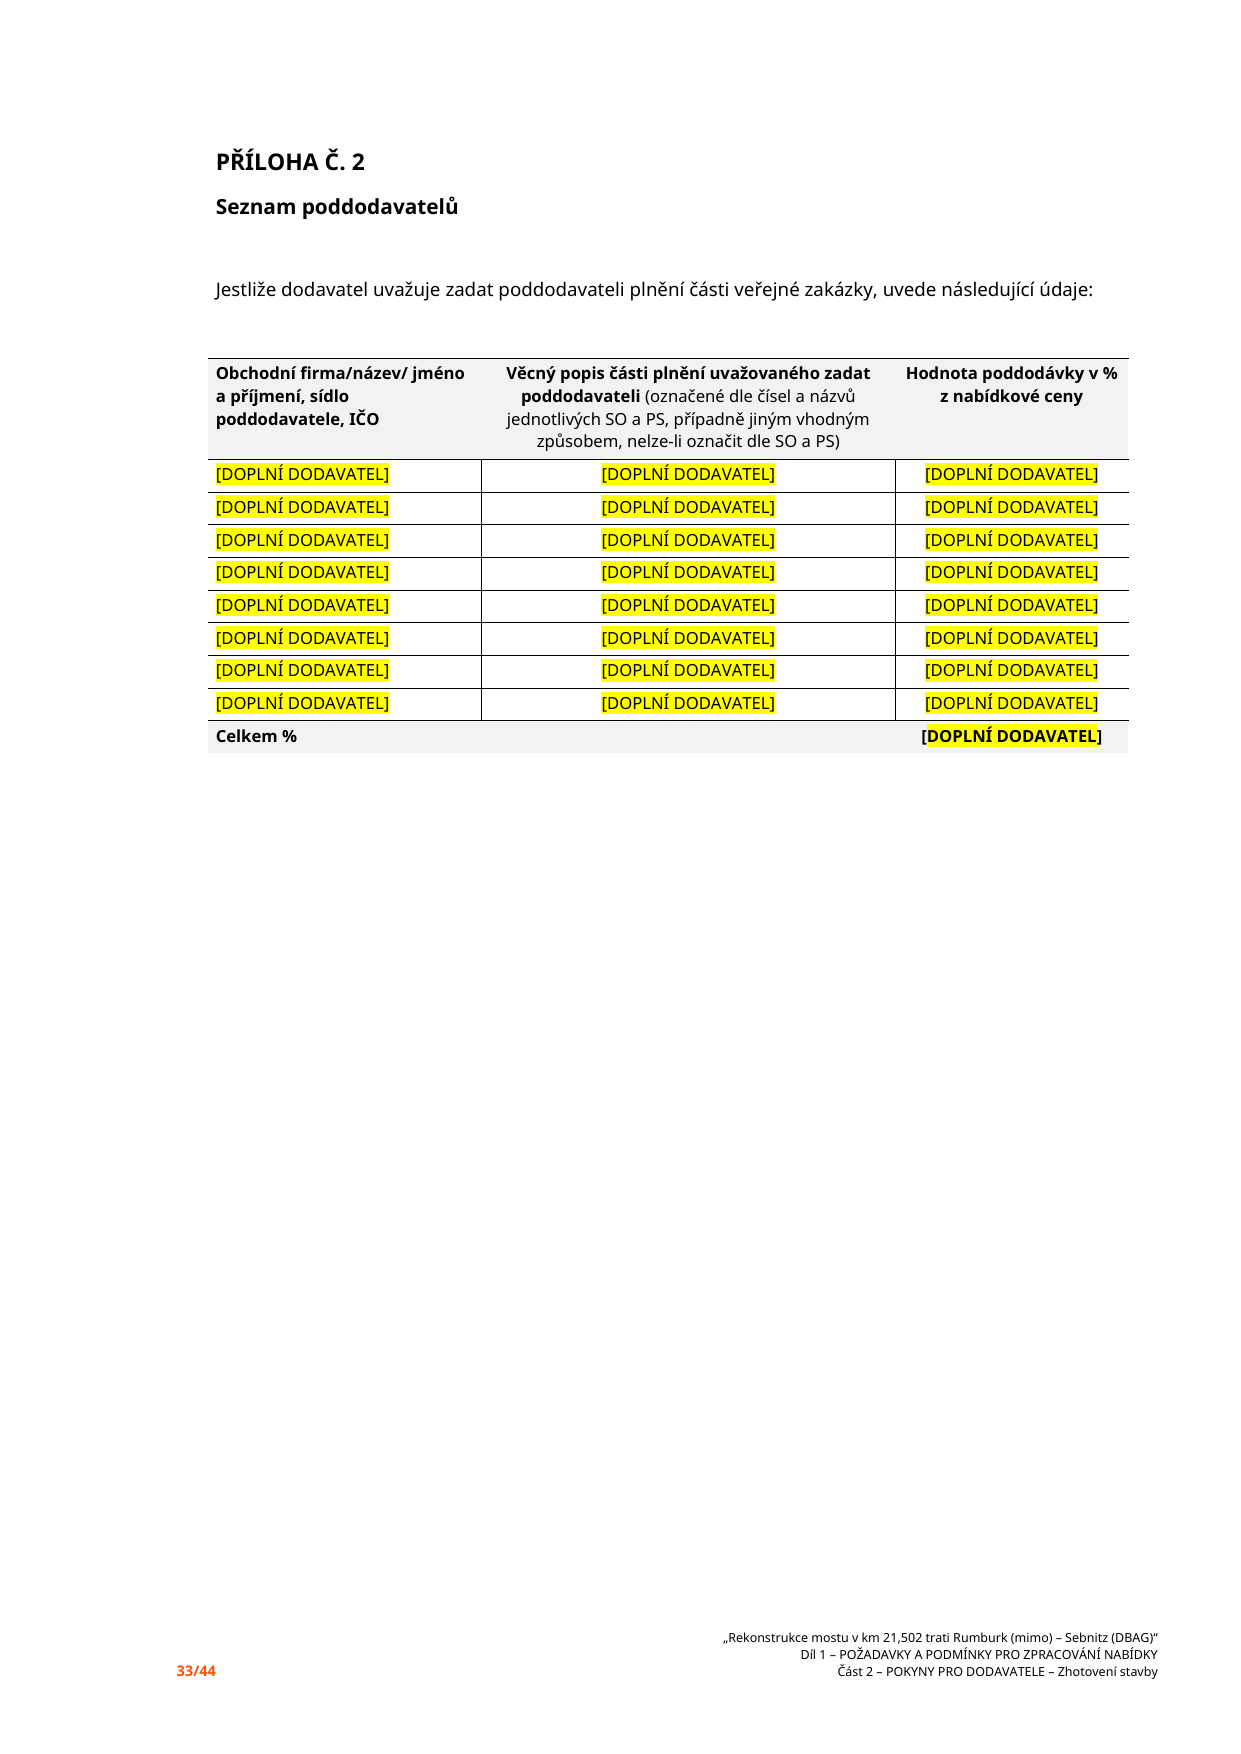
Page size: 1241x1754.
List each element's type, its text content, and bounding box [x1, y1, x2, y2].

table_cell [DOPLNÍ DODAVATEL] [482, 493, 895, 524]
table_cell [DOPLNÍ DODAVATEL] [208, 493, 481, 524]
table_cell [DOPLNÍ DODAVATEL] [896, 623, 1128, 655]
table_cell [DOPLNÍ DODAVATEL] [896, 525, 1128, 557]
text Jestliže dodavatel uvažuje zadat poddodavateli plnění části veřejné zakázky, uvede následující údaje: [216, 277, 1122, 302]
table_cell [DOPLNÍ DODAVATEL] [896, 460, 1128, 491]
table_cell [DOPLNÍ DODAVATEL] [482, 689, 895, 720]
table_cell [DOPLNÍ DODAVATEL] [896, 558, 1128, 589]
table_header Věcný popis části plnění uvažovaného zadat poddodavateli (označené dle čísel a názvů jednotlivých SO a PS, případně jiným vhodným způsobem, nelze-li označit dle SO a PS) [481, 359, 895, 459]
table_cell [DOPLNÍ DODAVATEL] [208, 656, 481, 688]
table_cell [DOPLNÍ DODAVATEL] [896, 591, 1128, 622]
table_cell [DOPLNÍ DODAVATEL] [482, 460, 895, 491]
table_cell [DOPLNÍ DODAVATEL] [482, 591, 895, 622]
table_cell [DOPLNÍ DODAVATEL] [482, 525, 895, 557]
table_cell [DOPLNÍ DODAVATEL] [895, 721, 1128, 753]
text Příloha č. 2 [216, 146, 1122, 177]
table_cell [DOPLNÍ DODAVATEL] [208, 558, 481, 589]
table_cell [481, 721, 895, 753]
table_cell [DOPLNÍ DODAVATEL] [482, 656, 895, 688]
table_cell [DOPLNÍ DODAVATEL] [896, 656, 1128, 688]
table_cell Celkem % [208, 721, 481, 753]
table_cell [DOPLNÍ DODAVATEL] [208, 689, 481, 720]
text Seznam poddodavatelů [216, 192, 1122, 221]
table_header Obchodní firma/název/ jméno a příjmení, sídlo poddodavatele, IČO [208, 359, 481, 459]
table_cell [DOPLNÍ DODAVATEL] [482, 623, 895, 655]
table_cell [DOPLNÍ DODAVATEL] [208, 623, 481, 655]
table_cell [DOPLNÍ DODAVATEL] [208, 460, 481, 491]
table_cell [DOPLNÍ DODAVATEL] [208, 525, 481, 557]
table_header Hodnota poddodávky v % z nabídkové ceny [895, 359, 1128, 459]
table_cell [DOPLNÍ DODAVATEL] [896, 689, 1128, 720]
table_cell [DOPLNÍ DODAVATEL] [896, 493, 1128, 524]
table_cell [DOPLNÍ DODAVATEL] [482, 558, 895, 589]
table_cell [DOPLNÍ DODAVATEL] [208, 591, 481, 622]
